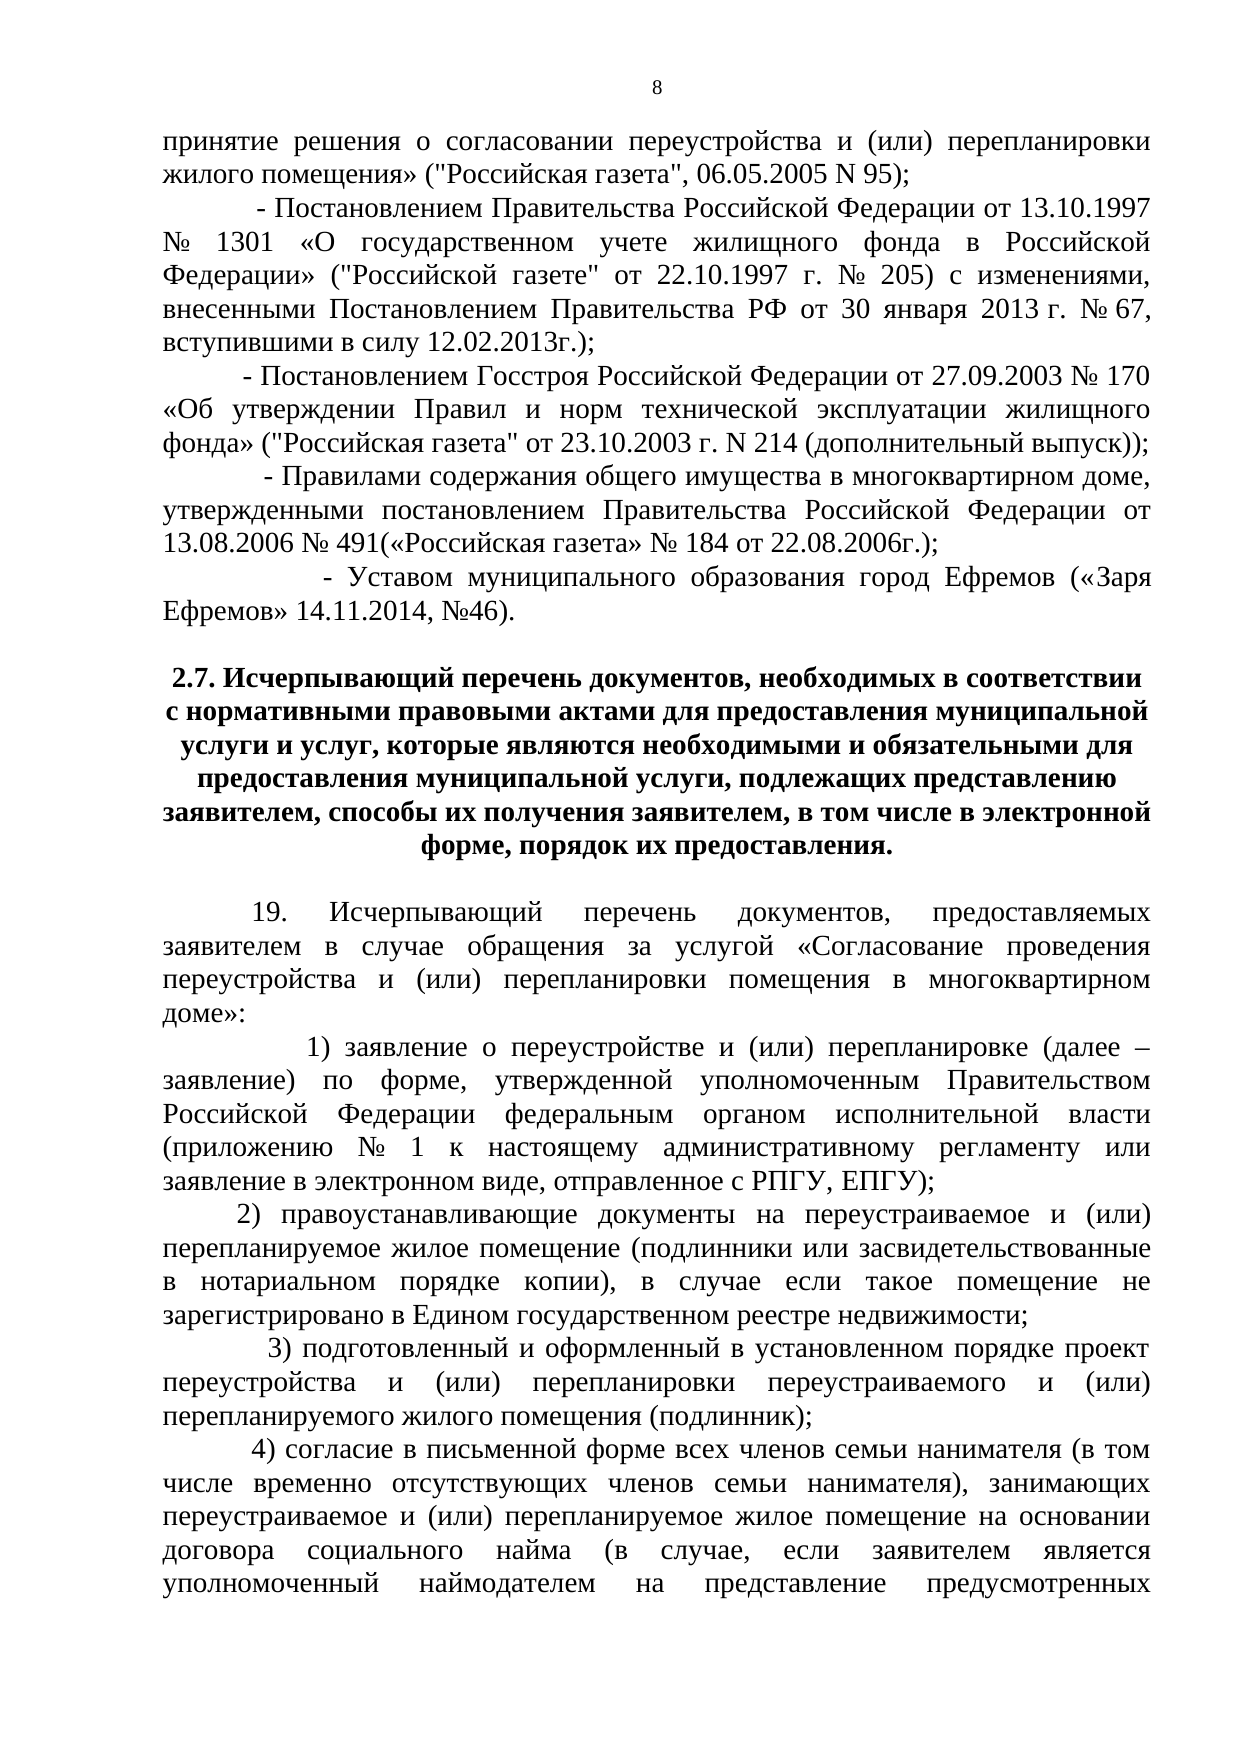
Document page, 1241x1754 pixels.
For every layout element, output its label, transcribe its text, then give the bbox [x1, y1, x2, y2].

text - Правилами содержания общего имущества в многоквартирном доме, утвержденными постановлением Правительства Российской Федерации от 13.08.2006 № 491(«Российская газета» № 184 от 22.08.2006г.); [162, 458, 1152, 559]
text 19. Исчерпывающий перечень документов, предоставляемых заявителем в случае обращения за услугой «Согласование проведения переустройства и (или) перепланировки помещения в многоквартирном доме»: [162, 894, 1152, 1029]
text - Постановлением Госстроя Российской Федерации от 27.09.2003 № 170 «Об утверждении Правил и норм технической эксплуатации жилищного фонда» ("Российская газета" от 23.10.. N 214 (дополнительный выпуск)); [162, 358, 1152, 458]
text 1) заявление о переустройстве и (или) перепланировке (далее – заявление) по форме, утвержденной уполномоченным Правительством Российской Федерации федеральным органом исполнительной власти (приложению № 1 к настоящему административному регламенту или заявление в электронном виде, отправленное с РПГУ, ЕПГУ); [162, 1029, 1152, 1196]
text 2) правоустанавливающие документы на переустраиваемое и (или) перепланируемое жилое помещение (подлинники или засвидетельствованные в нотариальном порядке копии), в случае если такое помещение не зарегистрировано в Едином государственном реестре недвижимости; [162, 1196, 1152, 1331]
text 2.7. Исчерпывающий перечень документов, необходимых в соответствии с нормативными правовыми актами для предоставления муниципальной услуги и услуг, которые являются необходимыми и обязательными для предоставления муниципальной услуги, подлежащих представлению заявителем, способы их получения заявителем, в том числе в электронной форме, порядок их предоставления. [162, 660, 1152, 861]
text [162, 1431, 1152, 1599]
text 3) подготовленный и оформленный в установленном порядке проект переустройства и (или) перепланировки переустраиваемого и (или) перепланируемого жилого помещения (подлинник); [162, 1331, 1152, 1431]
text - Уставом муниципального образования город Ефремов («Заря Ефремов» 14.11.2014, №46). [162, 559, 1152, 626]
text - Постановлением Правительства Российской Федерации от 13.10.1997 № 1301 «О государственном учете жилищного фонда в Российской Федерации» ("Российской газете" от 22.10.1997 г. № 205) с изменениями, внесенными Постановлением Правительства РФ от 30 января . № 67, вступившими в силу 12.02.2013г.); [162, 190, 1152, 358]
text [162, 123, 1152, 190]
